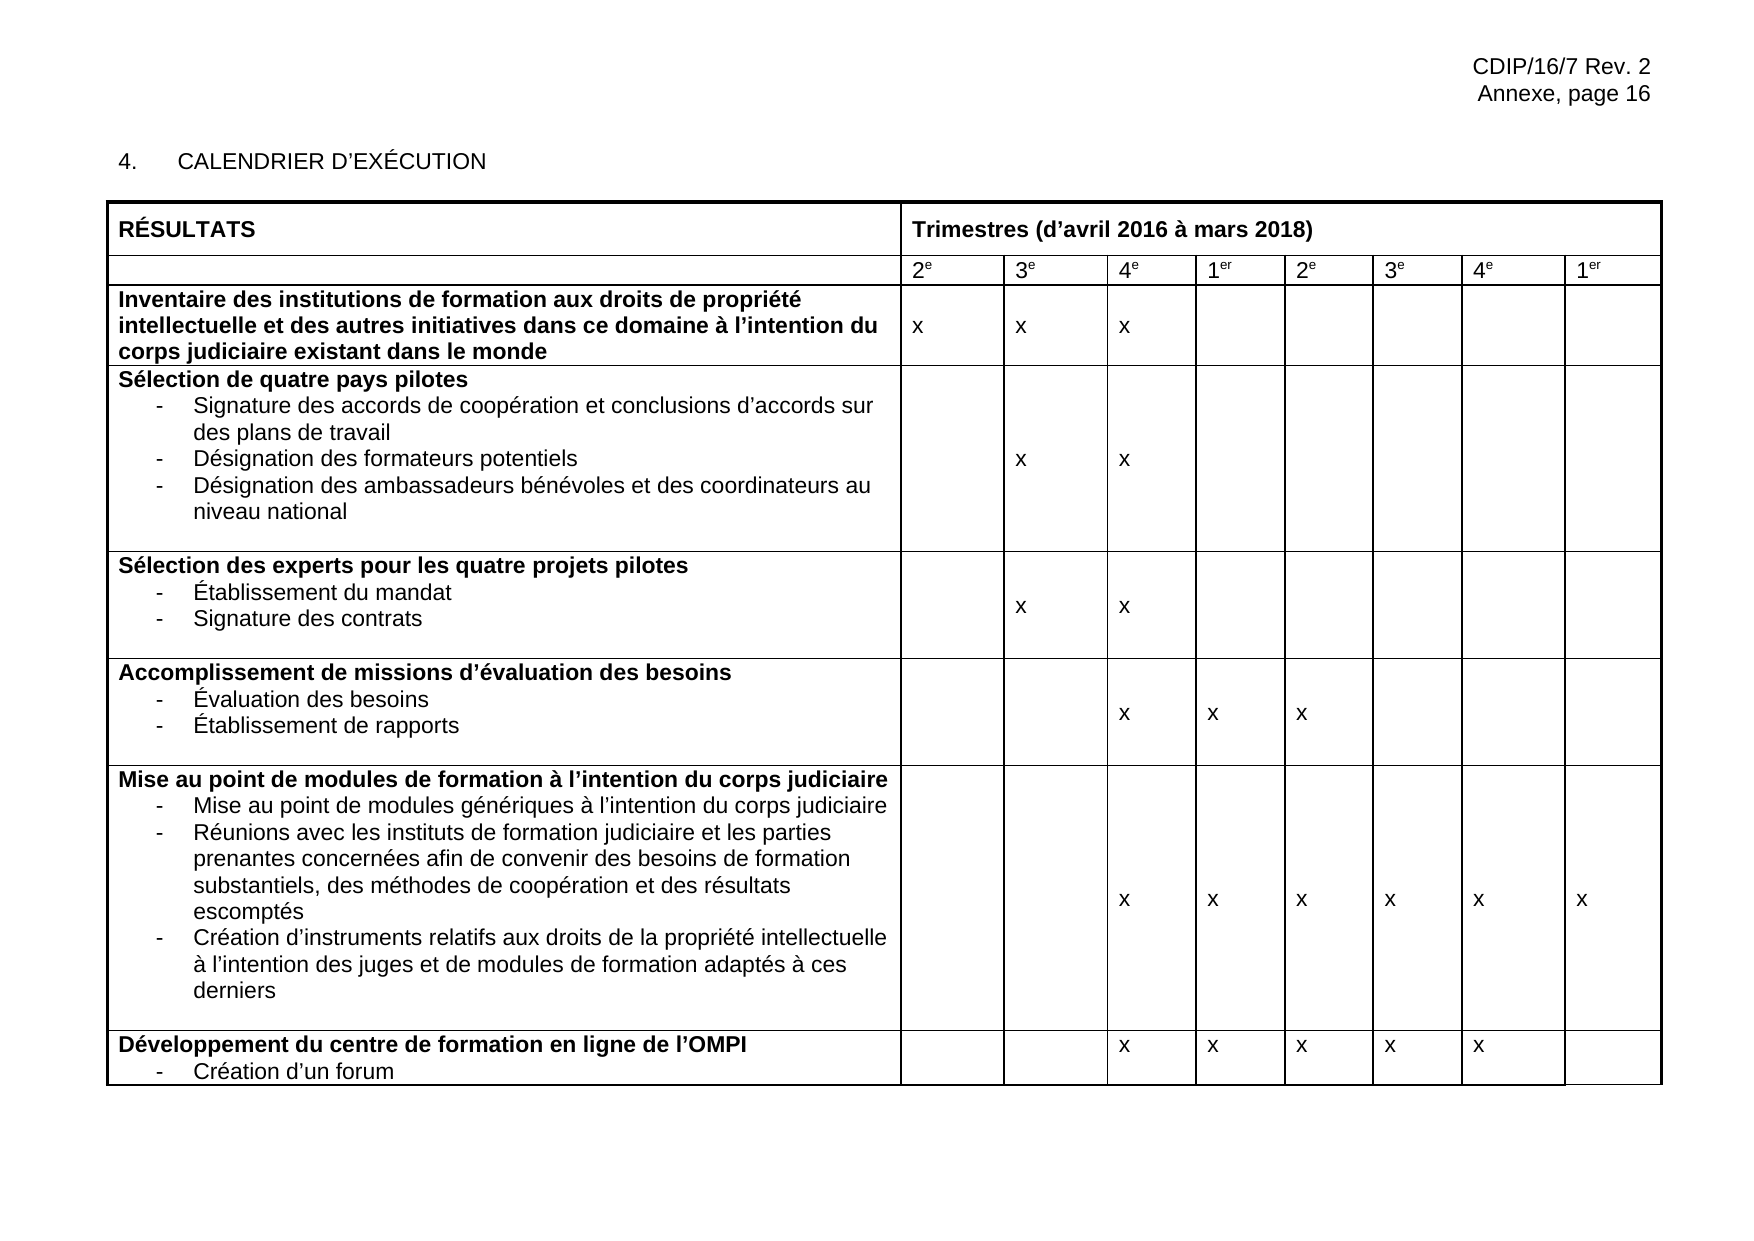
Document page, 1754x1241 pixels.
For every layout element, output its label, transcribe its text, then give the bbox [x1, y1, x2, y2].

table_cell x [1374, 766, 1461, 1030]
list CALENDRIER D’EXÉCUTION [118, 148, 1651, 174]
table_cell 4e [1463, 256, 1564, 284]
table_cell x [1108, 766, 1195, 1030]
table_cell [1566, 552, 1660, 658]
table_cell x [1374, 1031, 1461, 1084]
table_cell [1197, 552, 1284, 658]
table_cell x [1286, 1031, 1372, 1084]
table_cell [1005, 766, 1107, 1030]
table_cell Accomplissement de missions d’évaluation des besoins Évaluation des besoins Établissement de rapports [109, 659, 900, 764]
table_cell 1er [1566, 256, 1660, 284]
table_cell x [1463, 1031, 1564, 1084]
table_cell x [1005, 552, 1107, 658]
table_cell [1197, 286, 1284, 364]
table_cell [1463, 366, 1564, 551]
table_cell [1463, 659, 1564, 764]
table_cell Sélection de quatre pays pilotes Signature des accords de coopération et conclusions d’accords sur des plans de travail Désignation des formateurs potentiels Désignation des ambassadeurs bénévoles et des coordinateurs au niveau national [109, 366, 900, 551]
table_cell x [1197, 766, 1284, 1030]
table_cell Inventaire des institutions de formation aux droits de propriété intellectuelle et des autres initiatives dans ce domaine à l’intention du corps judiciaire existant dans le monde [109, 286, 900, 364]
table_cell Mise au point de modules de formation à l’intention du corps judiciaire Mise au point de modules génériques à l’intention du corps judiciaire Réunions avec les instituts de formation judiciaire et les parties prenantes concernées afin de convenir des besoins de formation substantiels, des méthodes de coopération et des résultats escomptés Création d’instruments relatifs aux droits de la propriété intellectuelle à l’intention des juges et de modules de formation adaptés à ces derniers [109, 766, 900, 1030]
table_cell [1286, 366, 1372, 551]
table_cell x [1108, 659, 1195, 764]
table_header RÉSULTATS [109, 204, 900, 254]
table_cell [109, 256, 900, 284]
table_cell 3e [1005, 256, 1107, 284]
table_cell [1463, 286, 1564, 364]
table_cell [1374, 552, 1461, 658]
table_cell [1286, 552, 1372, 658]
table_cell [902, 552, 1003, 658]
table_cell x [1108, 286, 1195, 364]
table_cell x [1286, 766, 1372, 1030]
table_cell [1374, 659, 1461, 764]
table_cell [1197, 366, 1284, 551]
table_cell [902, 659, 1003, 764]
table_cell x [1005, 366, 1107, 551]
table_cell [1374, 366, 1461, 551]
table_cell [109, 1031, 900, 1084]
table_cell x [1108, 1031, 1195, 1084]
table_cell x [1108, 552, 1195, 658]
table_cell [902, 766, 1003, 1030]
table_cell [1005, 1031, 1107, 1084]
table_cell [1566, 286, 1660, 364]
table_cell [1566, 659, 1660, 764]
table_cell x [1566, 766, 1660, 1030]
table_cell [1463, 552, 1564, 658]
table_cell x [902, 286, 1003, 364]
table_cell x [1005, 286, 1107, 364]
table_cell x [1108, 366, 1195, 551]
table_cell Sélection des experts pour les quatre projets pilotes Établissement du mandat Signature des contrats [109, 552, 900, 658]
table_cell [902, 1031, 1003, 1084]
table_cell 3e [1374, 256, 1461, 284]
table_cell [1005, 659, 1107, 764]
table_cell x [1286, 659, 1372, 764]
table_cell 1er [1197, 256, 1284, 284]
table_cell 4e [1108, 256, 1195, 284]
table_cell [1286, 286, 1372, 364]
table_header Trimestres (d’avril 2016 à mars 2018) [902, 204, 1660, 254]
table_cell 2e [902, 256, 1003, 284]
table_cell [1566, 1031, 1660, 1084]
table_cell x [1197, 659, 1284, 764]
table_cell 2e [1286, 256, 1372, 284]
table_cell [1374, 286, 1461, 364]
table_cell x [1463, 766, 1564, 1030]
table_cell x [1197, 1031, 1284, 1084]
table_cell [1566, 366, 1660, 551]
table_cell [902, 366, 1003, 551]
